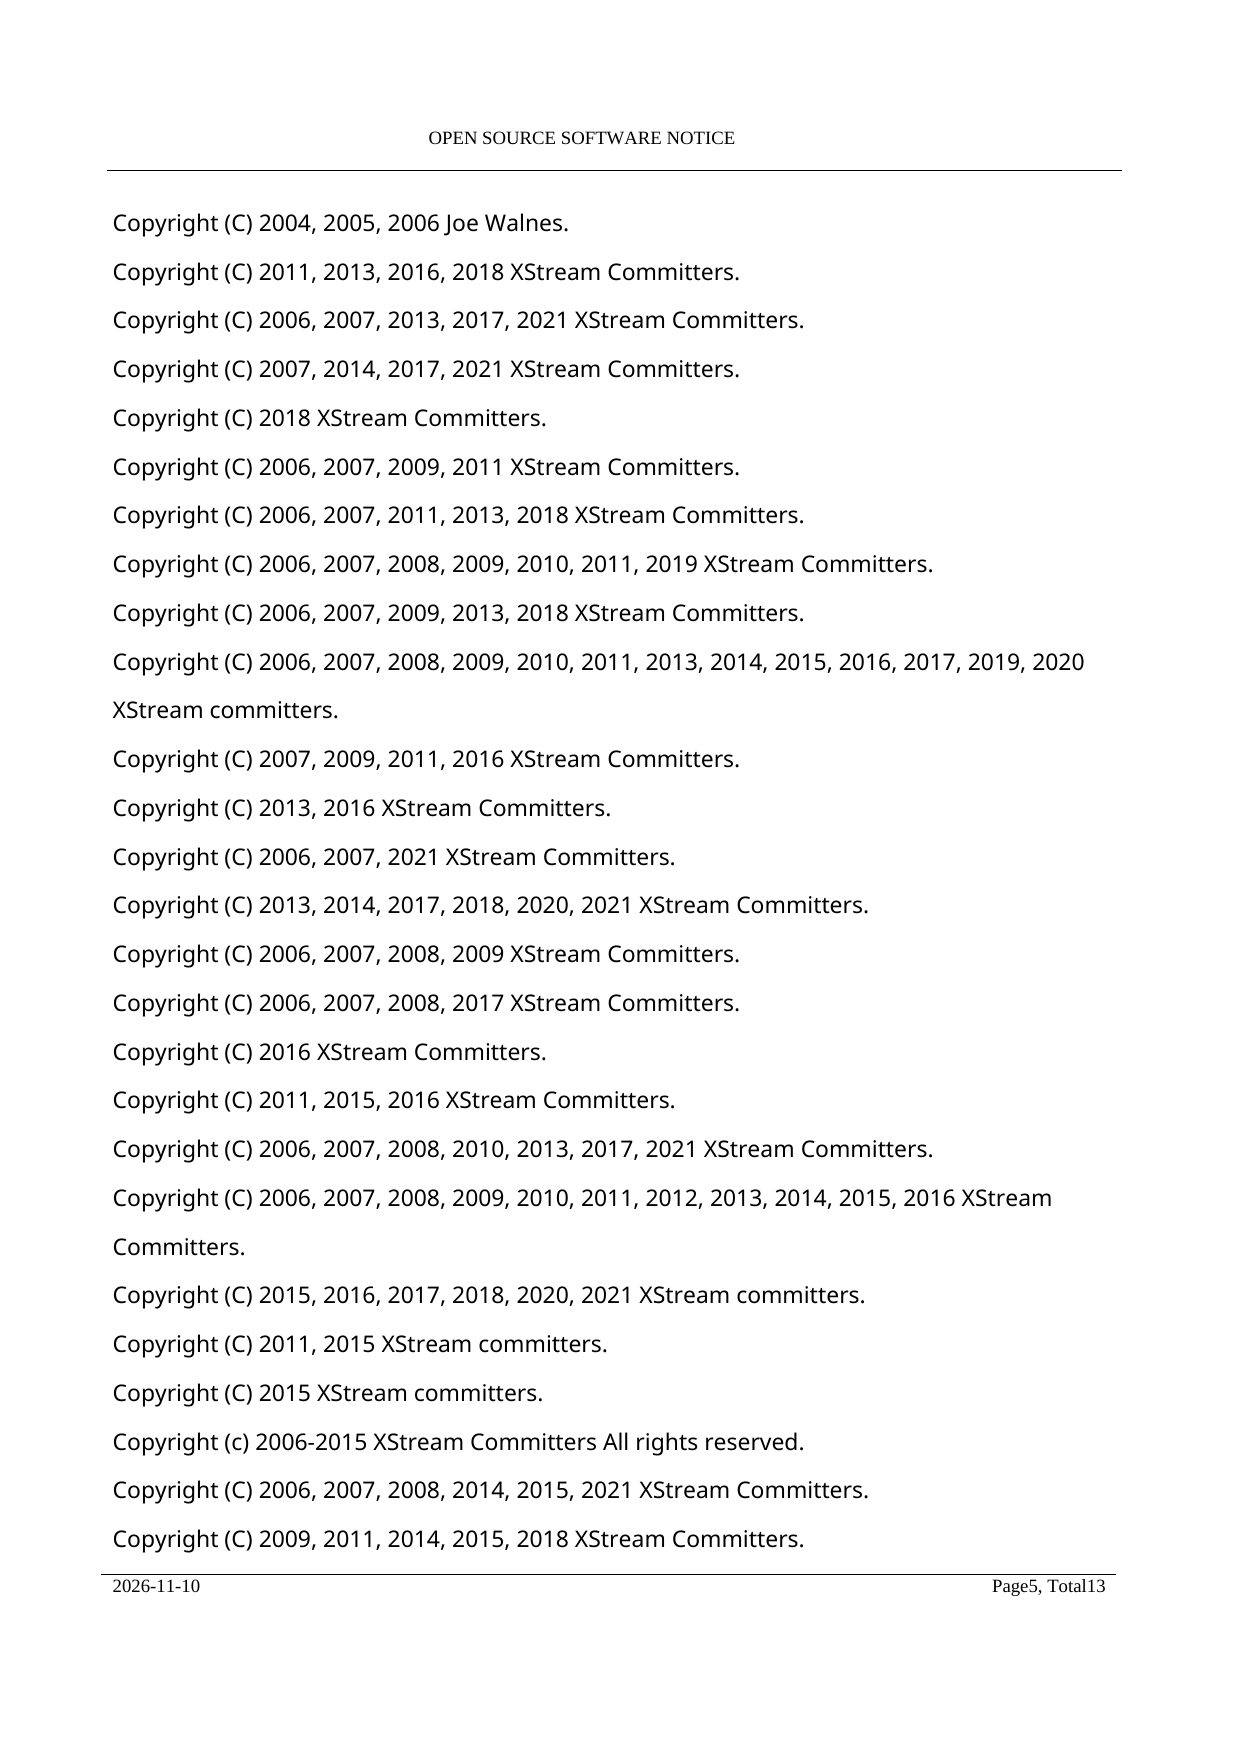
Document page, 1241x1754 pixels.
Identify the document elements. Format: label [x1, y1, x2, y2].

text [112, 206, 1128, 1555]
